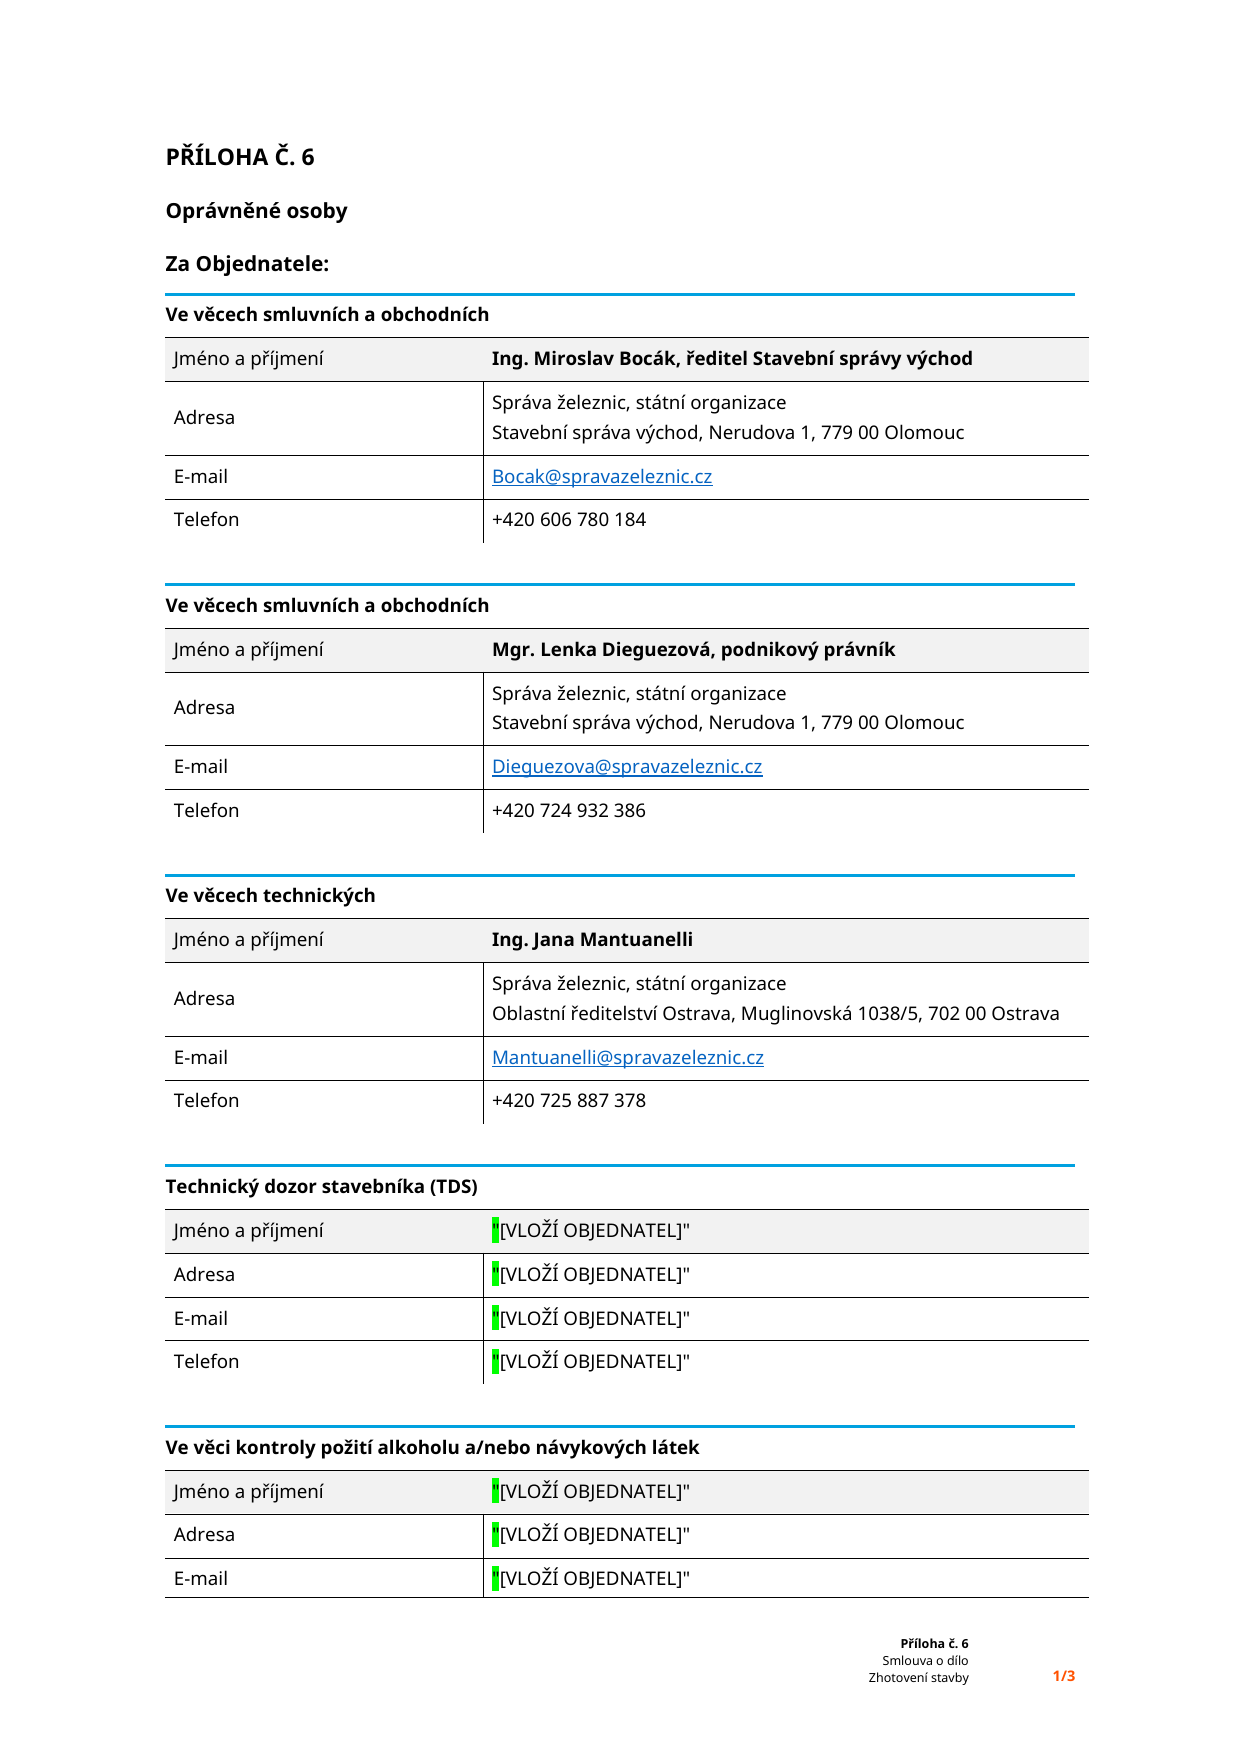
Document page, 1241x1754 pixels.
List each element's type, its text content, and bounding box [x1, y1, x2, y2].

table_header Jméno a příjmení [165, 629, 484, 672]
table_cell +420 606 780 184 [484, 500, 1089, 542]
text Ve věci kontroly požití alkoholu a/nebo návykových látek [165, 1428, 1075, 1460]
table_cell Mantuanelli@spravazeleznic.cz [484, 1037, 1089, 1079]
table_header Jméno a příjmení [165, 338, 484, 381]
text Ve věcech smluvních a obchodních [165, 586, 1075, 618]
table_cell E-mail [165, 746, 483, 789]
table_cell Správa železnic, státní organizace Oblastní ředitelství Ostrava, Muglinovská 1038/5, 702 00 Ostrava [484, 963, 1089, 1036]
table_header Ing. Jana Mantuanelli [484, 919, 1089, 962]
text Za Objednatele: [165, 249, 1075, 277]
table_cell Dieguezova@spravazeleznic.cz [484, 746, 1089, 789]
table_cell [484, 1298, 1089, 1340]
text Oprávněné osoby [165, 197, 1075, 225]
table_header [484, 1471, 1089, 1513]
table_cell +420 725 887 378 [484, 1081, 1089, 1123]
table_header Jméno a příjmení [165, 919, 484, 962]
table_cell Správa železnic, státní organizace Stavební správa východ, Nerudova 1, 779 00 Olomouc [484, 382, 1089, 455]
table_cell Telefon [165, 1081, 483, 1123]
text Příloha č. 6 [165, 141, 1075, 173]
table_header Mgr. Lenka Dieguezová, podnikový právník [484, 629, 1089, 672]
table_cell Telefon [165, 1341, 483, 1384]
table_cell +420 724 932 386 [484, 790, 1089, 833]
table_cell Správa železnic, státní organizace Stavební správa východ, Nerudova 1, 779 00 Olomouc [484, 673, 1089, 745]
table_header Ing. Miroslav Bocák, ředitel Stavební správy východ [484, 338, 1089, 381]
table_cell Adresa [165, 382, 483, 455]
table_cell [484, 1254, 1089, 1297]
table_cell Adresa [165, 1515, 483, 1557]
table_cell Bocak@spravazeleznic.cz [484, 456, 1089, 498]
text Technický dozor stavebníka (TDS) [165, 1167, 1075, 1199]
table_header Jméno a příjmení [165, 1471, 484, 1513]
table_header [484, 1210, 1089, 1253]
text Ve věcech technických [165, 877, 1075, 908]
table_cell E-mail [165, 456, 483, 498]
text Ve věcech smluvních a obchodních [165, 296, 1075, 327]
table_cell E-mail [165, 1298, 483, 1340]
table_cell E-mail [165, 1037, 483, 1079]
table_header Jméno a příjmení [165, 1210, 484, 1253]
table_cell E-mail [165, 1559, 483, 1597]
table_cell [484, 1341, 1089, 1384]
table_cell [484, 1559, 1089, 1597]
table_cell Adresa [165, 963, 483, 1036]
table_cell Adresa [165, 673, 483, 745]
table_cell Adresa [165, 1254, 483, 1297]
table_cell [484, 1515, 1089, 1557]
table_cell Telefon [165, 500, 483, 542]
table_cell Telefon [165, 790, 483, 833]
